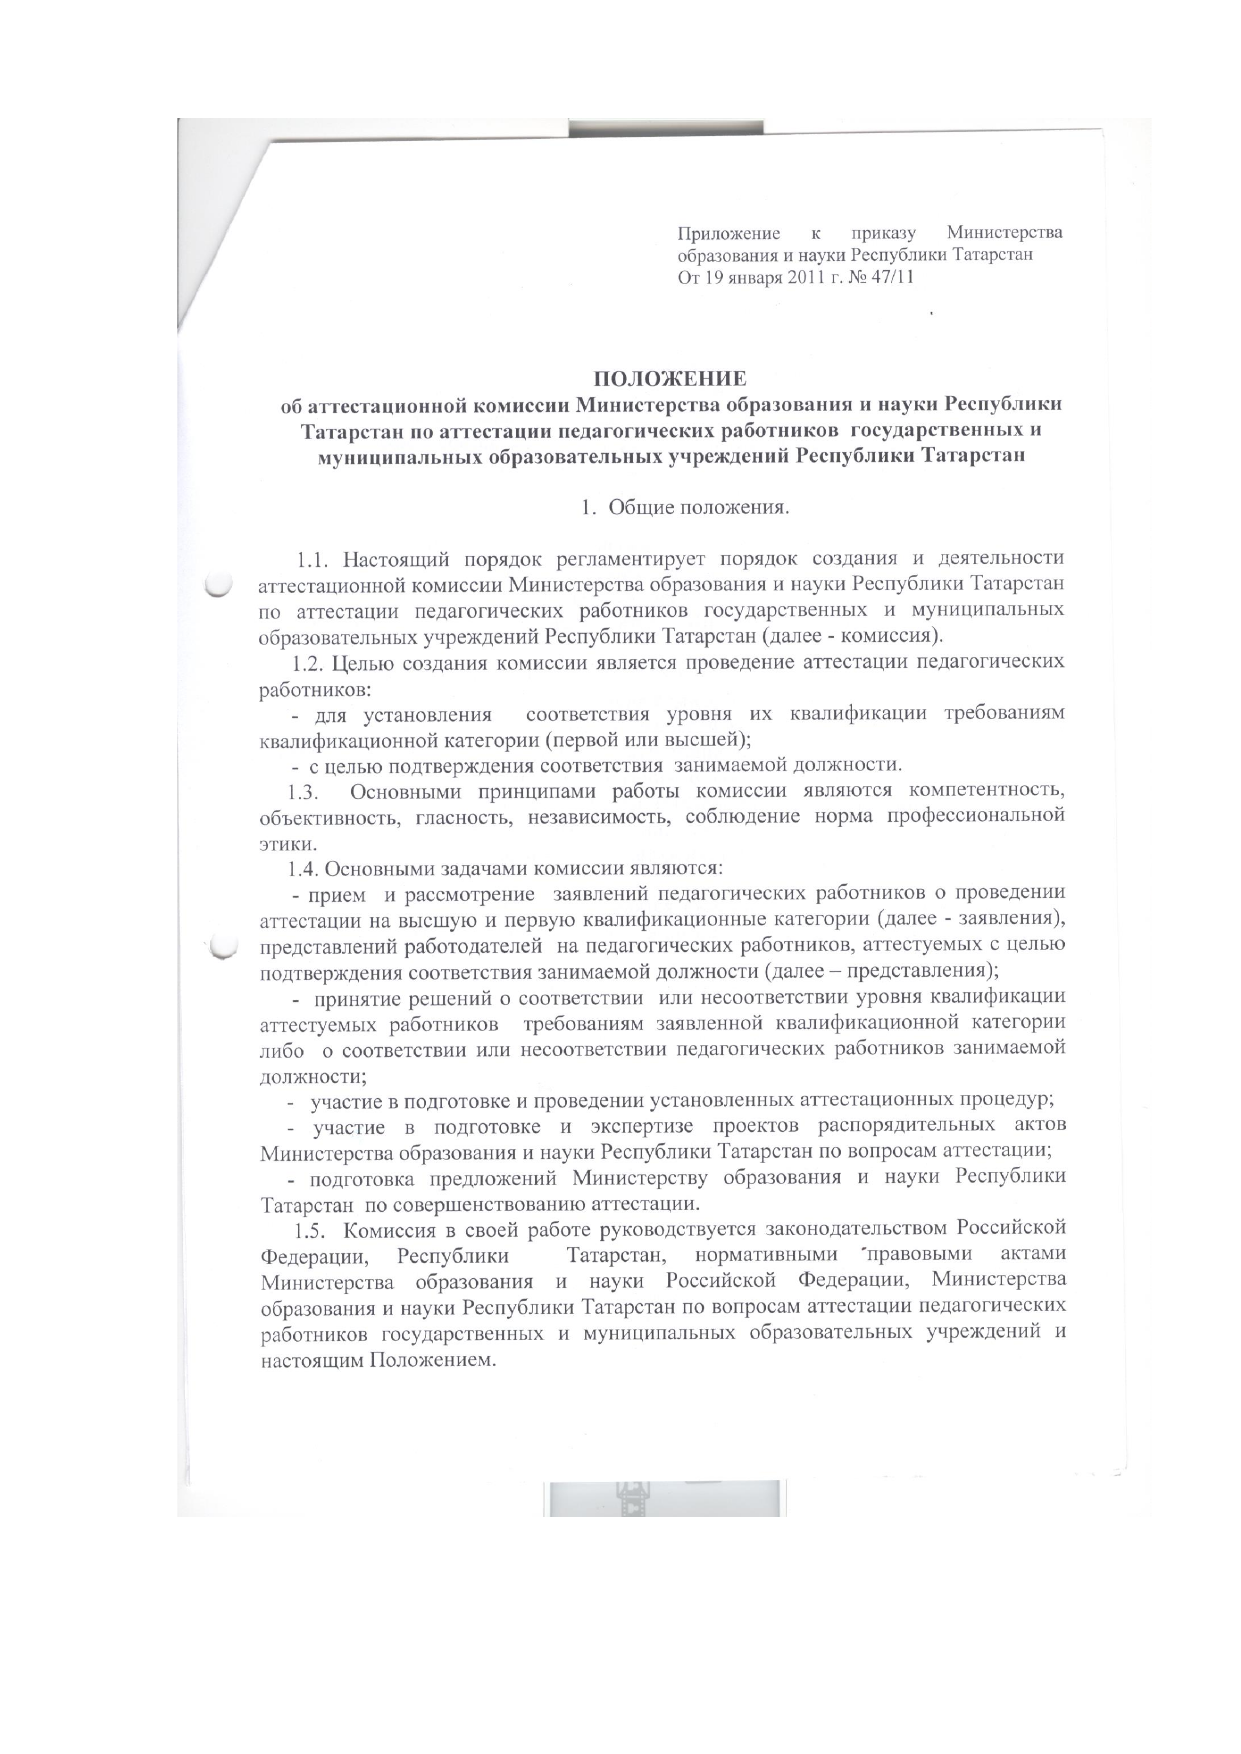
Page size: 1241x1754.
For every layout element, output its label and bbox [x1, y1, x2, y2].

picture [177, 118, 1152, 1517]
